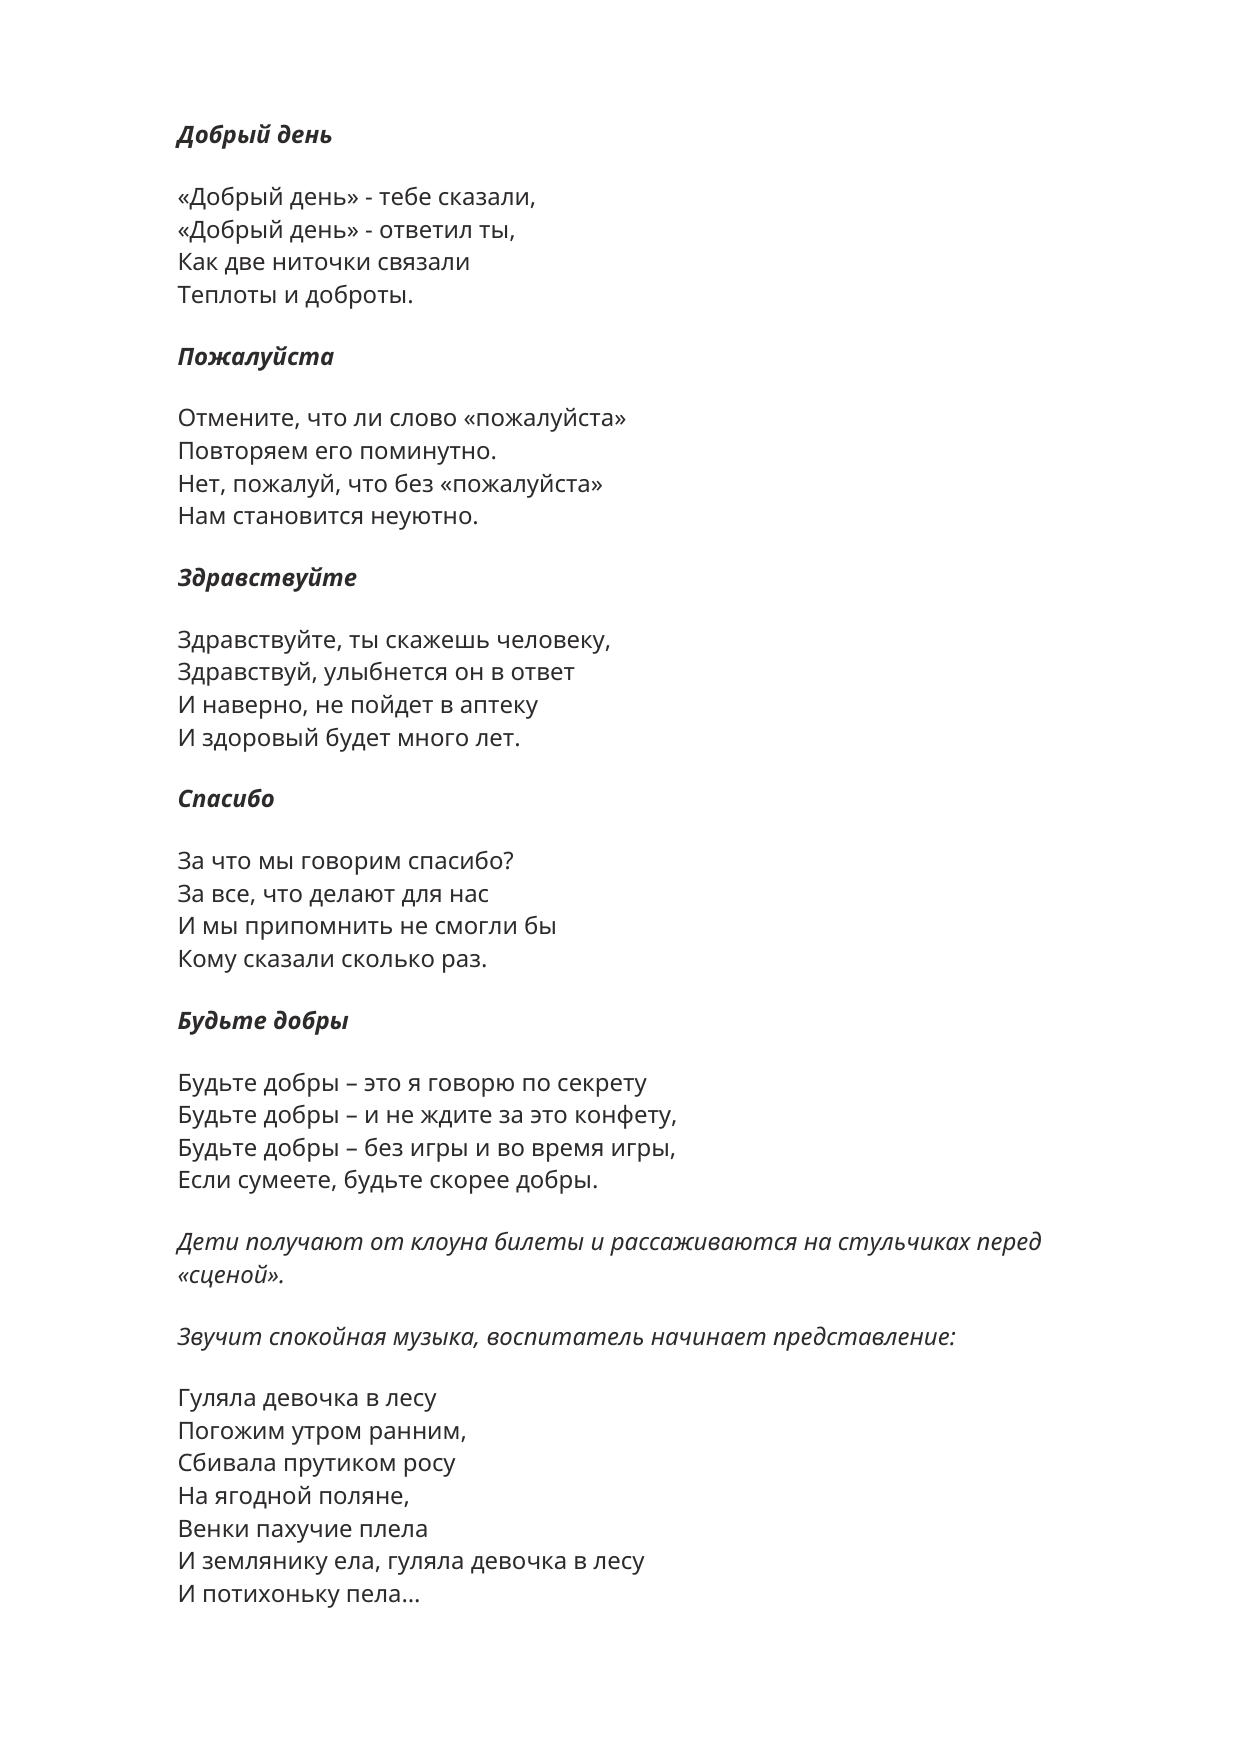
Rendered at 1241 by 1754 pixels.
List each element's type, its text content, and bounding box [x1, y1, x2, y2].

text Будьте добры – это я говорю по секрету Будьте добры – и не ждите за это конфету, Будьте добры – без игры и во время игры, Если сумеете, будьте скорее добры. [177, 1065, 1152, 1196]
text Пожалуйста [177, 339, 1152, 372]
text Добрый день [177, 118, 1152, 151]
text Отмените, что ли слово «пожалуйста» Повторяем его поминутно. Нет, пожалуй, что без «пожалуйста» Нам становится неуютно. [177, 401, 1152, 532]
text Звучит спокойная музыка, воспитатель начинает представление: [177, 1319, 1152, 1352]
text Будьте добры [177, 1003, 1152, 1036]
text Спасибо [177, 782, 1152, 815]
text Здравствуйте [177, 561, 1152, 593]
text Гуляла девочка в лесу Погожим утром ранним, Сбивала прутиком росу На ягодной поляне, Венки пахучие плела И землянику ела, гуляла девочка в лесу И потихоньку пела… [177, 1381, 1152, 1609]
text За что мы говорим спасибо? За все, что делают для нас И мы припомнить не смогли бы Кому сказали сколько раз. [177, 844, 1152, 974]
text Здравствуйте, ты скажешь человеку, Здравствуй, улыбнется он в ответ И наверно, не пойдет в аптеку И здоровый будет много лет. [177, 623, 1152, 753]
text «Добрый день» - тебе сказали, «Добрый день» - ответил ты, Как две ниточки связали Теплоты и доброты. [177, 180, 1152, 310]
text Дети получают от клоуна билеты и рассаживаются на стульчиках перед «сценой». [177, 1225, 1152, 1290]
